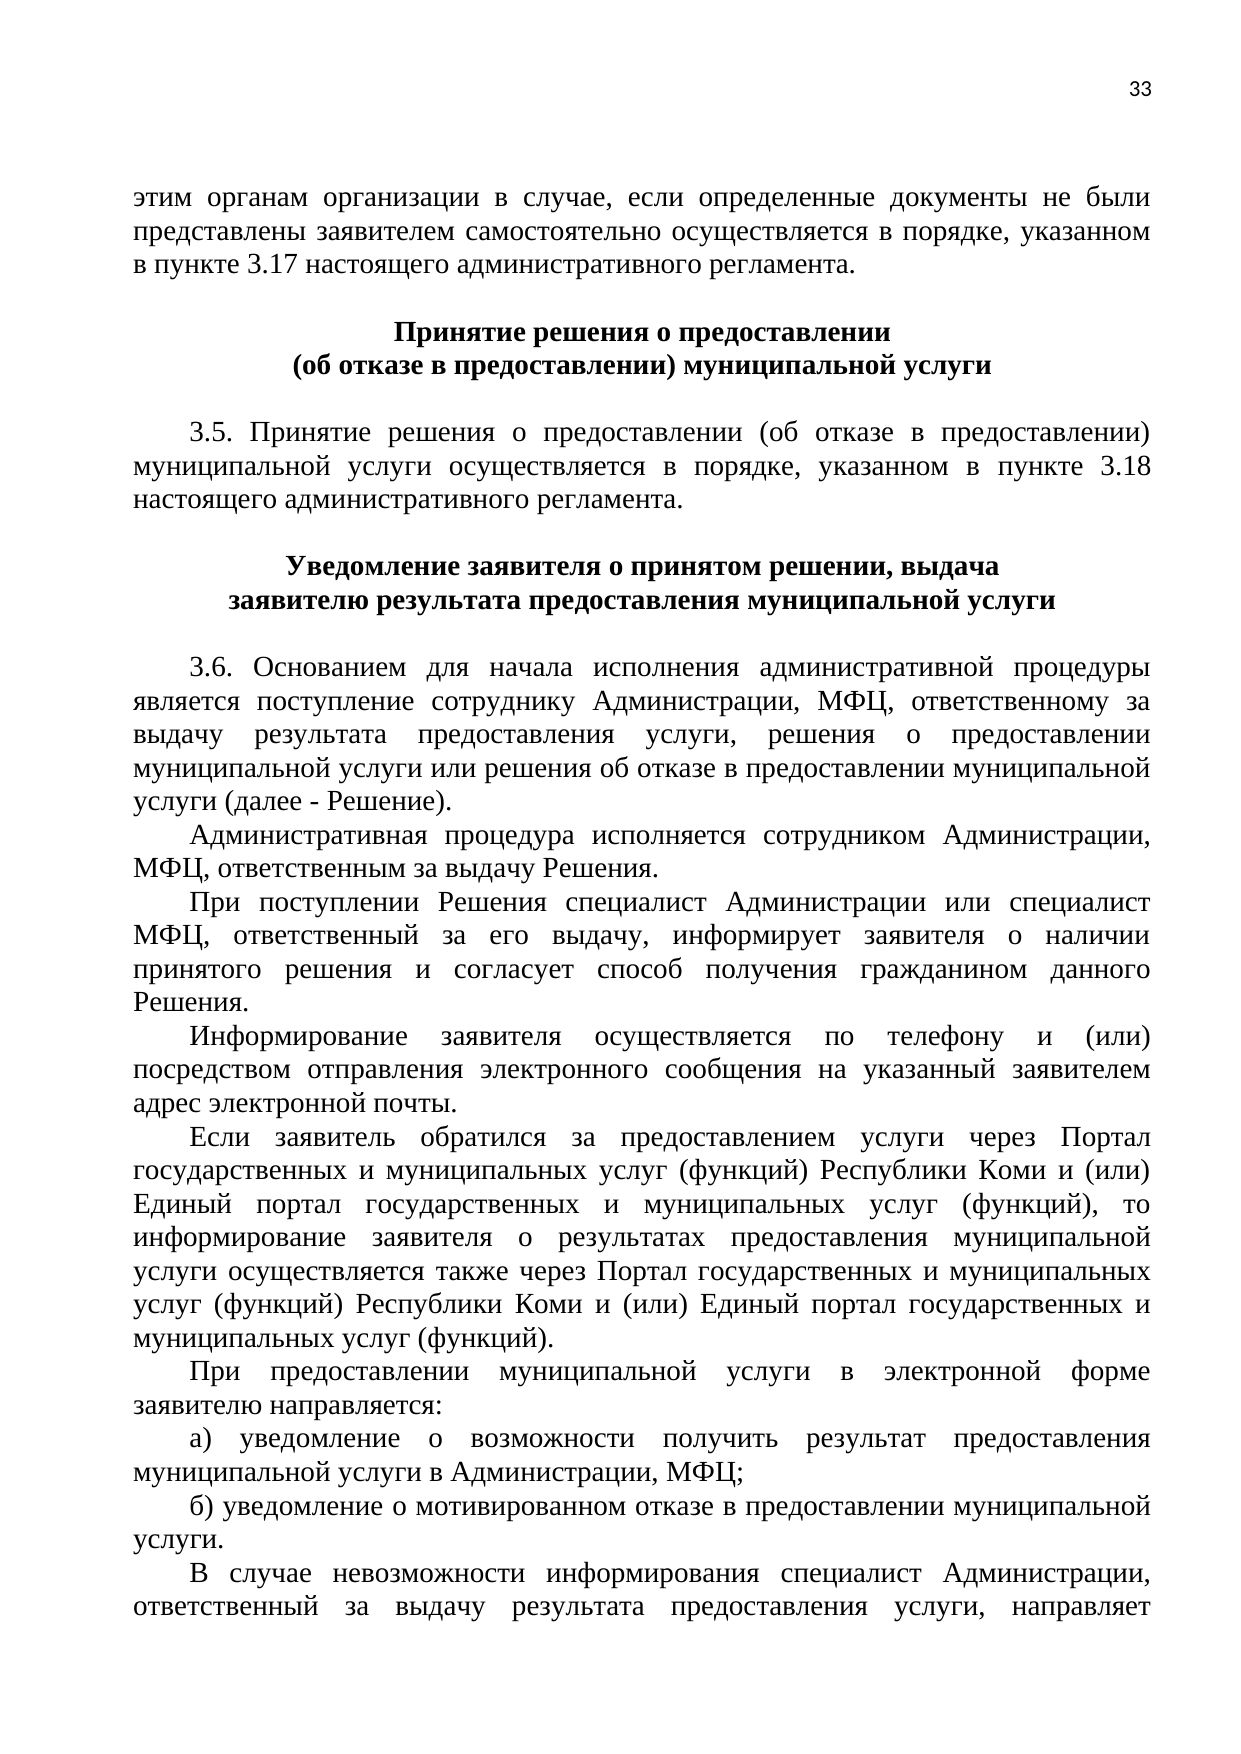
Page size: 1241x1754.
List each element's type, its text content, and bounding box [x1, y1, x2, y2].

text Административная процедура исполняется сотрудником Администрации, МФЦ, ответственным за выдачу Решения. [133, 817, 1152, 884]
text Уведомление заявителя о принятом решении, выдача [133, 548, 1152, 582]
text Если заявитель обратился за предоставлением услуги через Портал государственных и муниципальных услуг (функций) Республики Коми и (или) Единый портал государственных и муниципальных услуг (функций), то информирование заявителя о результатах предоставления муниципальной услуги осуществляется также через Портал государственных и муниципальных услуг (функций) Республики Коми и (или) Единый портал государственных и муниципальных услуг (функций). [133, 1119, 1152, 1353]
text Информирование заявителя осуществляется по телефону и (или) посредством отправления электронного сообщения на указанный заявителем адрес электронной почты. [133, 1018, 1152, 1119]
text б) уведомление о мотивированном отказе в предоставлении муниципальной услуги. [133, 1488, 1152, 1555]
text Принятие решения о предоставлении [133, 314, 1152, 347]
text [133, 1555, 1152, 1622]
text 3.6. Основанием для начала исполнения административной процедуры является поступление сотруднику Администрации, МФЦ, ответственному за выдачу результата предоставления услуги, решения о предоставлении муниципальной услуги или решения об отказе в предоставлении муниципальной услуги (далее - Решение). [133, 649, 1152, 817]
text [133, 179, 1152, 280]
text (об отказе в предоставлении) муниципальной услуги [133, 347, 1152, 381]
text заявителю результата предоставления муниципальной услуги [133, 582, 1152, 616]
text а) уведомление о возможности получить результат предоставления муниципальной услуги в Администрации, МФЦ; [133, 1421, 1152, 1488]
text При предоставлении муниципальной услуги в электронной форме заявителю направляется: [133, 1353, 1152, 1421]
text При поступлении Решения специалист Администрации или специалист МФЦ, ответственный за его выдачу, информирует заявителя о наличии принятого решения и согласует способ получения гражданином данного Решения. [133, 884, 1152, 1018]
text 3.5. Принятие решения о предоставлении (об отказе в предоставлении) муниципальной услуги осуществляется в порядке, указанном в пункте 3.18 настоящего административного регламента. [133, 414, 1152, 515]
